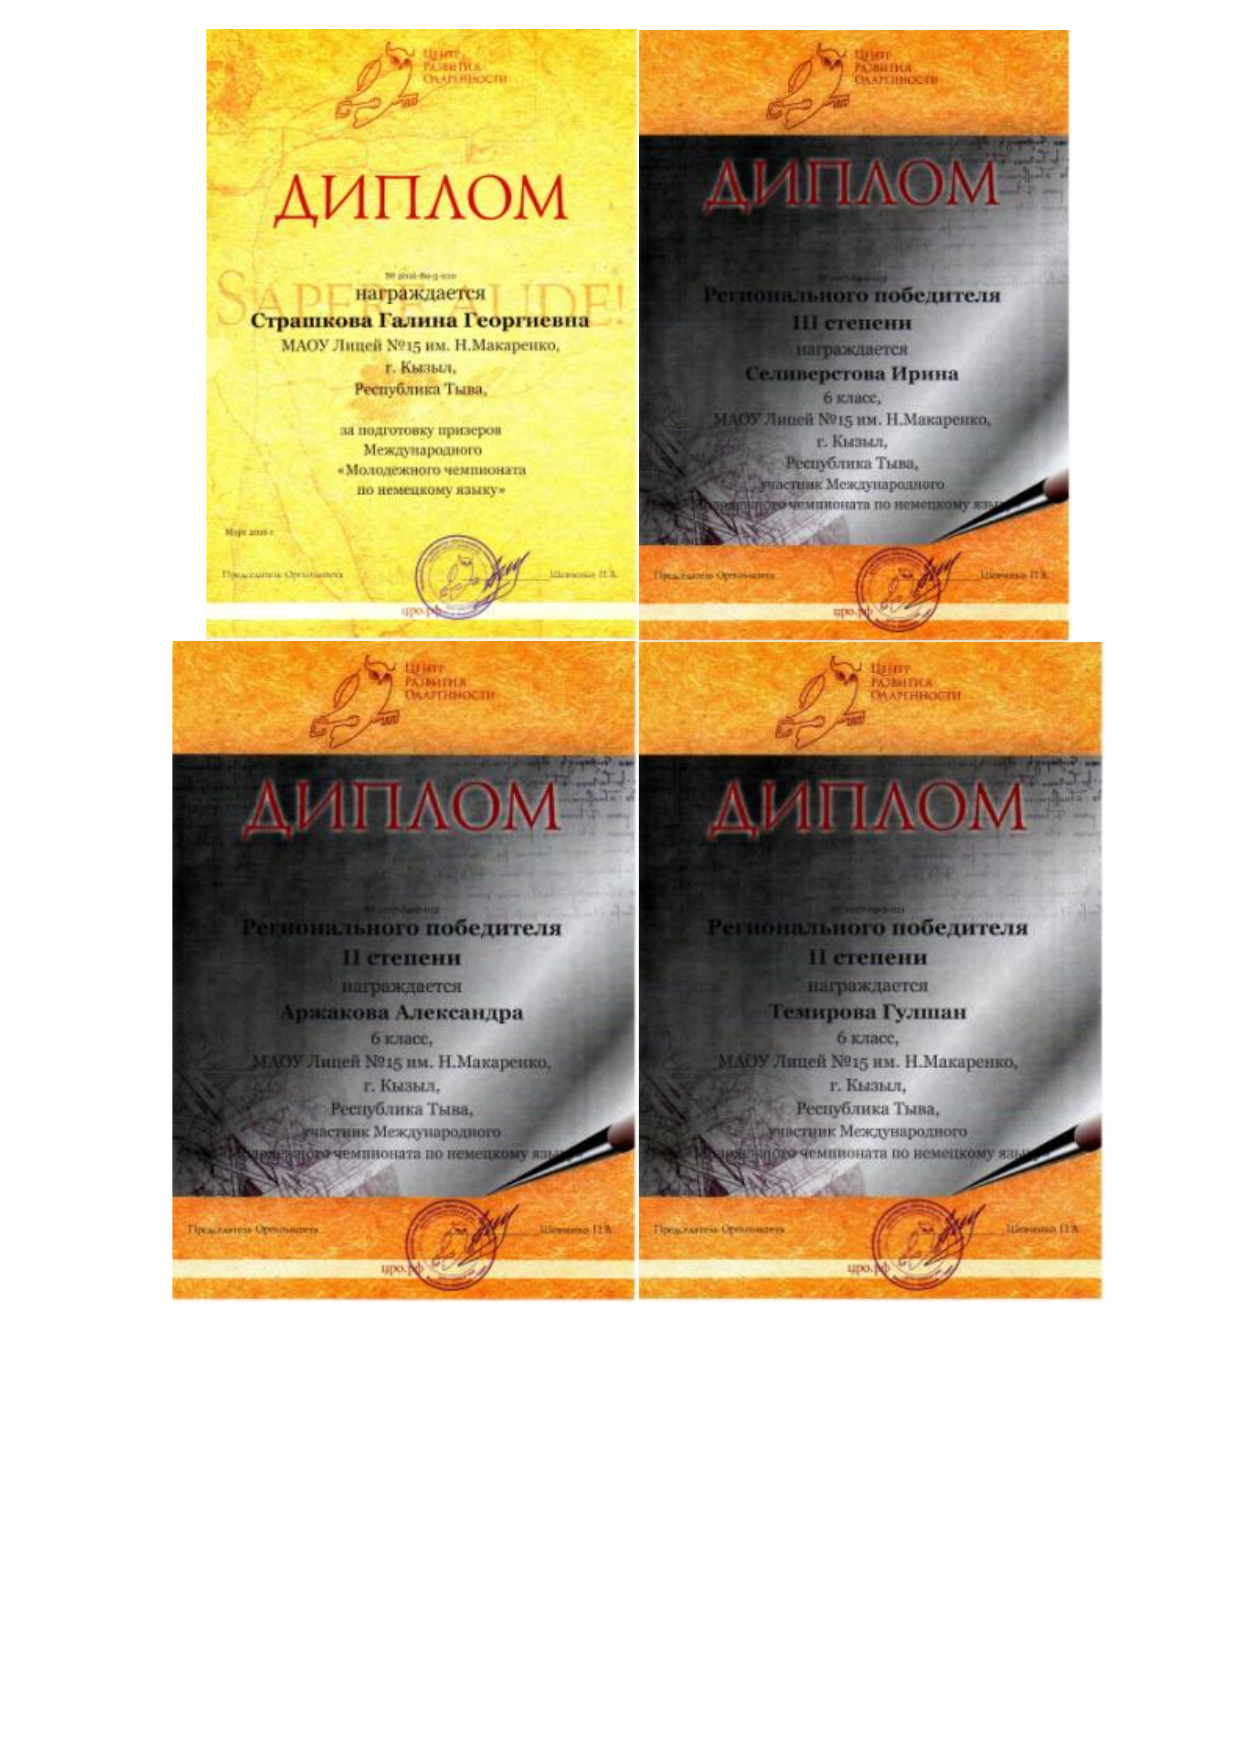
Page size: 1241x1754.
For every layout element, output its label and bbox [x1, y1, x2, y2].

picture [172, 29, 1106, 1302]
